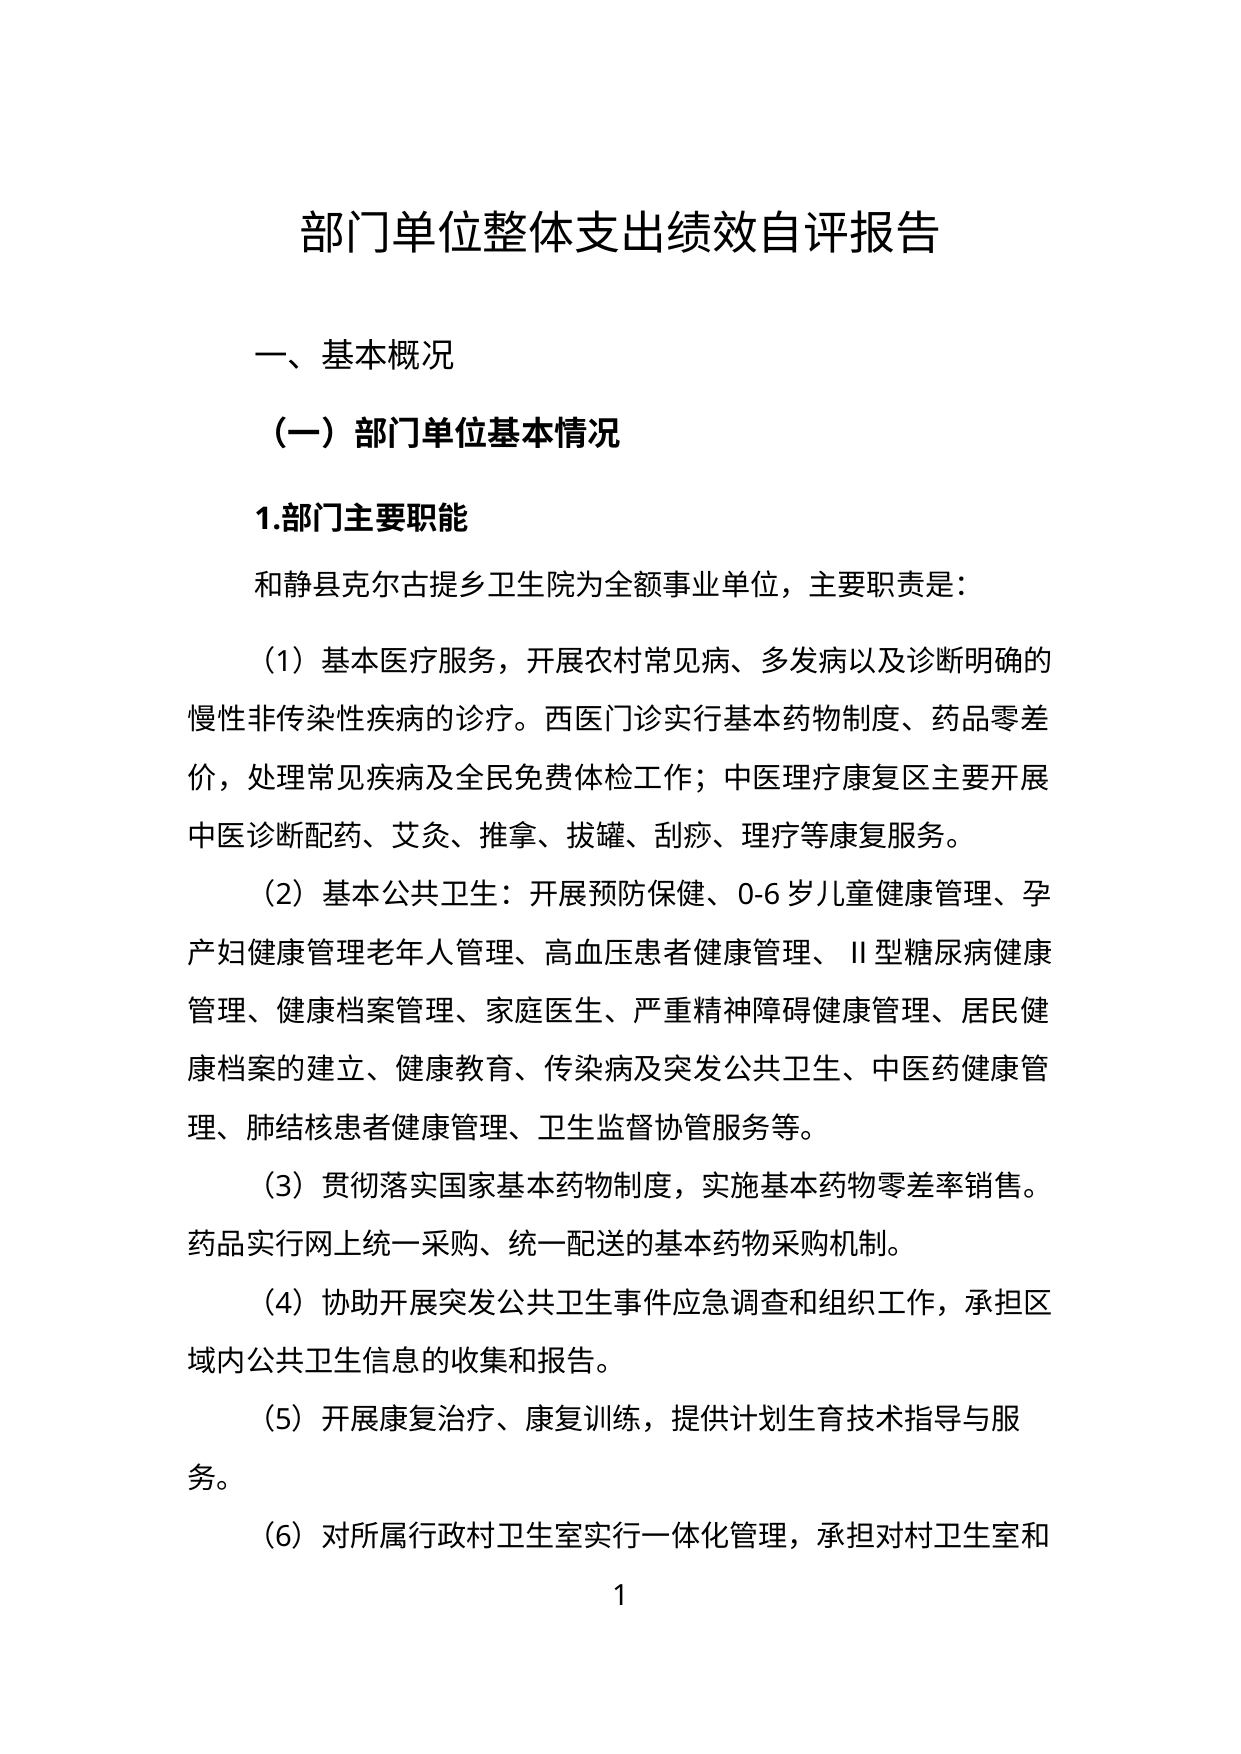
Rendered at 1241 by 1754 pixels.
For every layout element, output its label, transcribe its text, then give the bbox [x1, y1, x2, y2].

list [187, 1500, 1053, 1558]
subtitle （一）部门单位基本情况 [187, 406, 1053, 454]
list （2）基本公共卫生：开展预防保健、0-6岁儿童健康管理、孕产妇健康管理老年人管理、高血压患者健康管理、Ⅱ型糖尿病健康管理、健康档案管理、家庭医生、严重精神障碍健康管理、居民健康档案的建立、健康教育、传染病及突发公共卫生、中医药健康管理、肺结核患者健康管理、卫生监督协管服务等。 [187, 858, 1053, 1150]
list （1）基本医疗服务，开展农村常见病、多发病以及诊断明确的慢性非传染性疾病的诊疗。西医门诊实行基本药物制度、药品零差价，处理常见疾病及全民免费体检工作；中医理疗康复区主要开展中医诊断配药、艾灸、推拿、拔罐、刮痧、理疗等康复服务。 [187, 625, 1053, 858]
subtitle 1.部门主要职能 [187, 493, 1053, 539]
list （4）协助开展突发公共卫生事件应急调查和组织工作，承担区域内公共卫生信息的收集和报告。 [187, 1266, 1053, 1383]
subtitle 一、基本概况 [187, 329, 1053, 377]
list （5）开展康复治疗、康复训练，提供计划生育技术指导与服务。 [187, 1383, 1053, 1500]
text 部门单位整体支出绩效自评报告 [187, 196, 1053, 262]
text 和静县克尔古提乡卫生院为全额事业单位，主要职责是： [187, 561, 1053, 604]
list （3）贯彻落实国家基本药物制度，实施基本药物零差率销售。药品实行网上统一采购、统一配送的基本药物采购机制。 [187, 1150, 1053, 1266]
